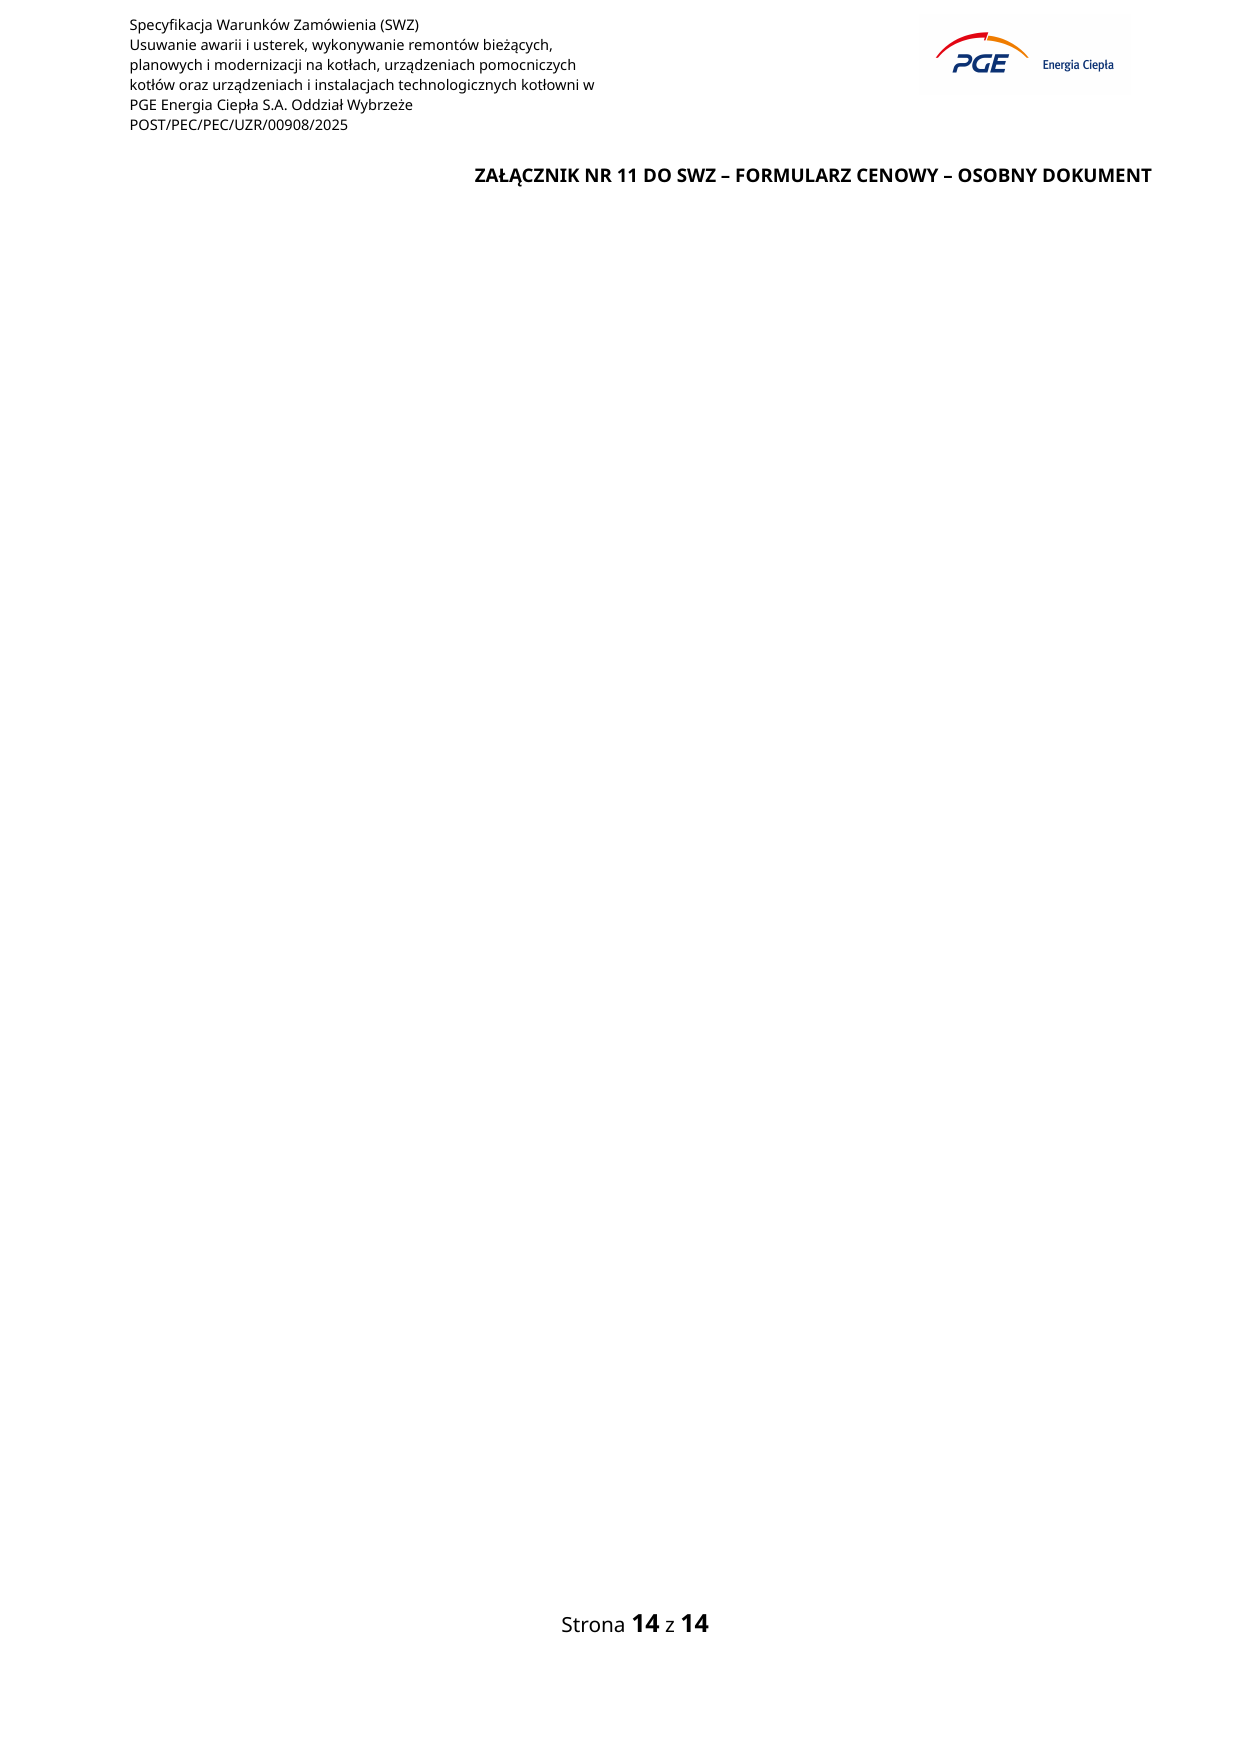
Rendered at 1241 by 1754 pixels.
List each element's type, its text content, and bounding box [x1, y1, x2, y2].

picture [918, 14, 1131, 95]
text ZAŁĄCZNIK NR 11 DO SWZ – FORMULARZ CENOWY – OSOBNY DOKUMENT [118, 162, 1152, 188]
